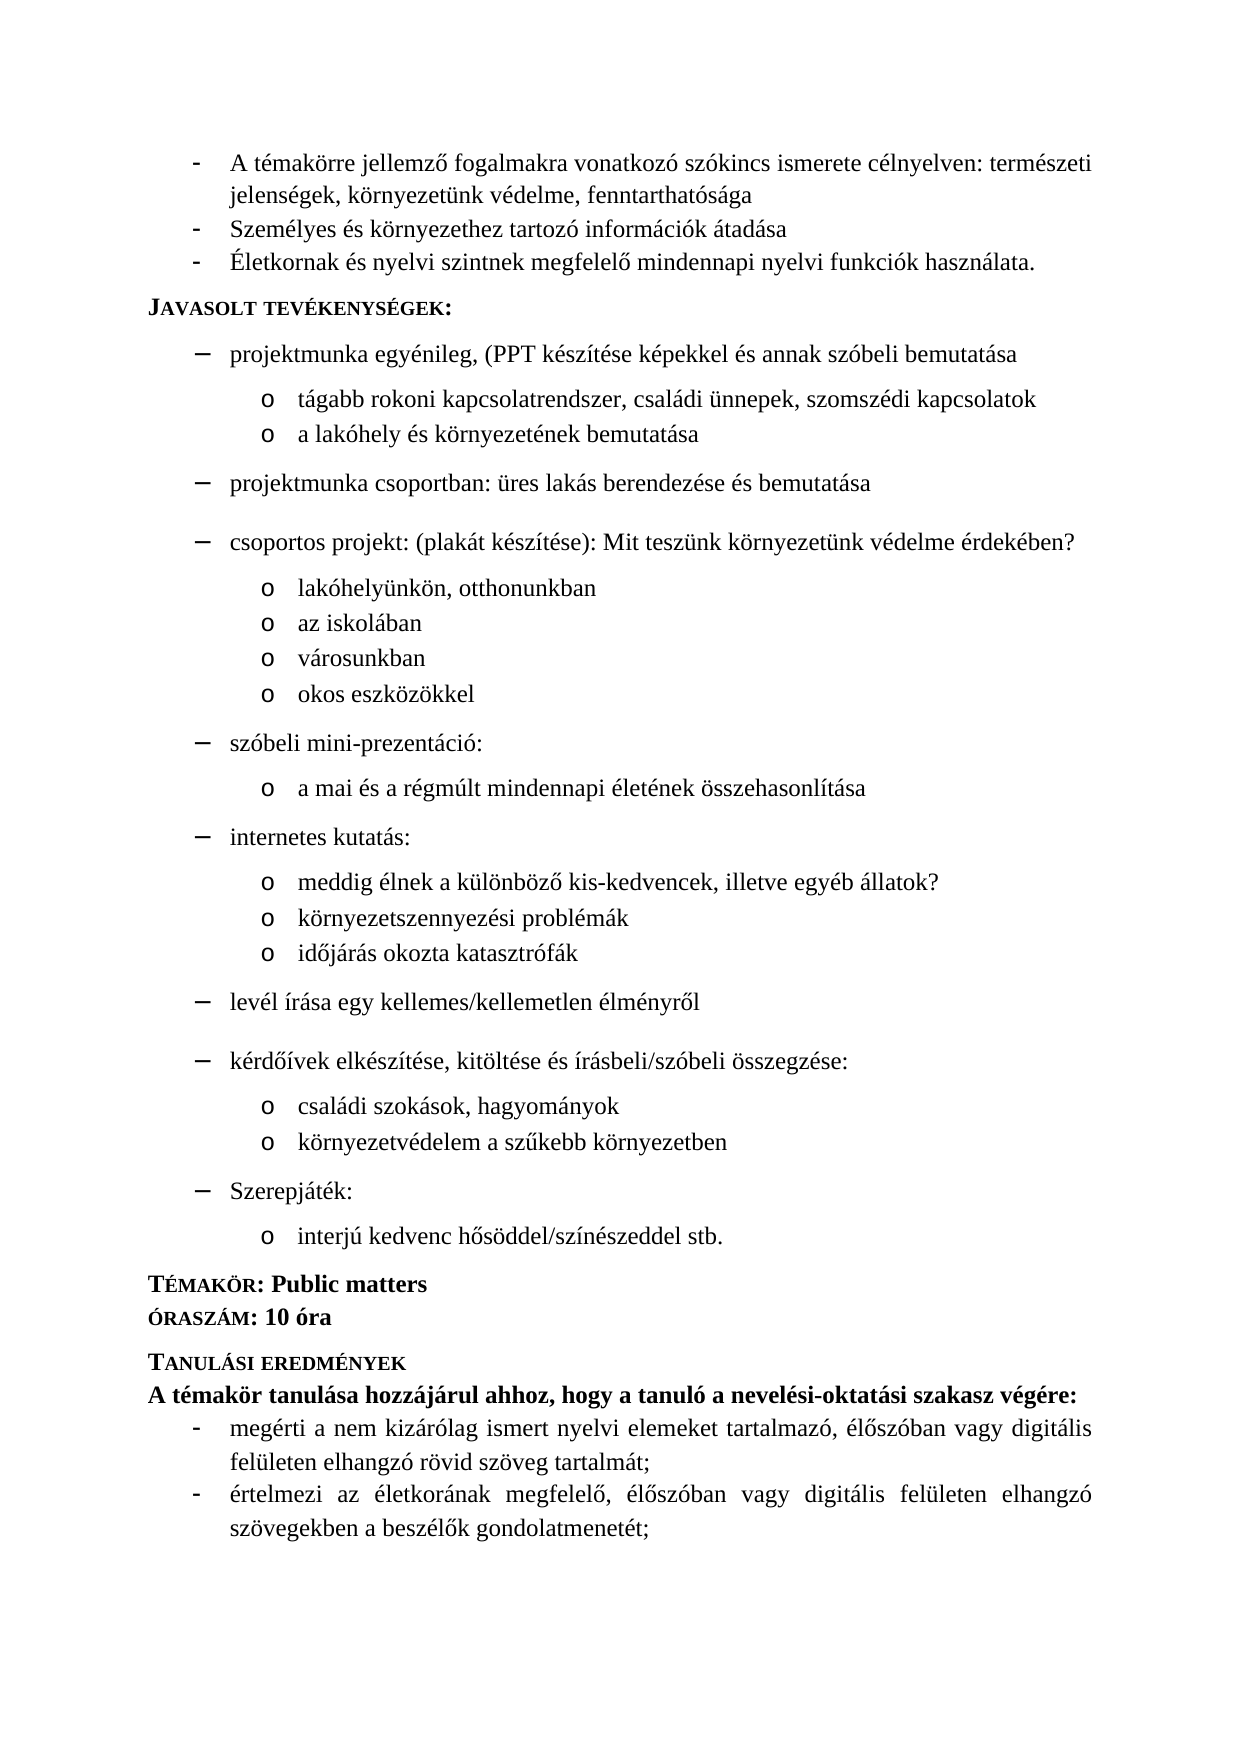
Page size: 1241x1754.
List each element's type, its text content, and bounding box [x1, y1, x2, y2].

list városunkban [260, 643, 1093, 674]
list internetes kutatás: [192, 808, 1093, 860]
list környezetvédelem a szűkebb környezetben [260, 1127, 1093, 1158]
list levél írása egy kellemes/kellemetlen élményről [192, 974, 1093, 1025]
list időjárás okozta katasztrófák [260, 938, 1093, 969]
text A témakör tanulása hozzájárul ahhoz, hogy a tanuló a nevelési-oktatási szakasz végére: [148, 1381, 1093, 1409]
list megérti a nem kizárólag ismert nyelvi elemeket tartalmazó, élőszóban vagy digitális felületen elhangzó rövid szöveg tartalmát; [192, 1413, 1093, 1475]
list meddig élnek a különböző kis-kedvencek, illetve egyéb állatok? [260, 867, 1093, 898]
list Szerepjáték: [192, 1162, 1093, 1213]
list projektmunka csoportban: üres lakás berendezése és bemutatása [192, 455, 1093, 506]
list interjú kedvenc hősöddel/színészeddel stb. [260, 1221, 1093, 1252]
text Témakör: Public matters [148, 1269, 1093, 1298]
list tágabb rokoni kapcsolatrendszer, családi ünnepek, szomszédi kapcsolatok [260, 384, 1093, 415]
list kérdőívek elkészítése, kitöltése és írásbeli/szóbeli összegzése: [192, 1032, 1093, 1084]
list csoportos projekt: (plakát készítése): Mit teszünk környezetünk védelme érdekében? [192, 514, 1093, 565]
list az iskolában [260, 608, 1093, 639]
list a lakóhely és környezetének bemutatása [260, 419, 1093, 450]
subtitle Javasolt tevékenységek: [148, 292, 1093, 321]
subtitle Tanulási eredmények [148, 1347, 1093, 1376]
list a mai és a régmúlt mindennapi életének összehasonlítása [260, 773, 1093, 804]
list környezetszennyezési problémák [260, 903, 1093, 934]
list családi szokások, hagyományok [260, 1091, 1093, 1122]
list értelmezi az életkorának megfelelő, élőszóban vagy digitális felületen elhangzó szövegekben a beszélők gondolatmenetét; [192, 1479, 1093, 1541]
list szóbeli mini-prezentáció: [192, 714, 1093, 766]
list A témakörre jellemző fogalmakra vonatkozó szókincs ismerete célnyelven: természeti jelenségek, környezetünk védelme, fenntarthatósága [192, 148, 1093, 209]
list Személyes és környezethez tartozó információk átadása [192, 214, 1093, 242]
list projektmunka egyénileg, (PPT készítése képekkel és annak szóbeli bemutatása [192, 325, 1093, 376]
list Életkornak és nyelvi szintnek megfelelő mindennapi nyelvi funkciók használata. [192, 247, 1093, 275]
list lakóhelyünkön, otthonunkban [260, 573, 1093, 603]
text óraszám: 10 óra [148, 1302, 1093, 1331]
list okos eszközökkel [260, 679, 1093, 710]
